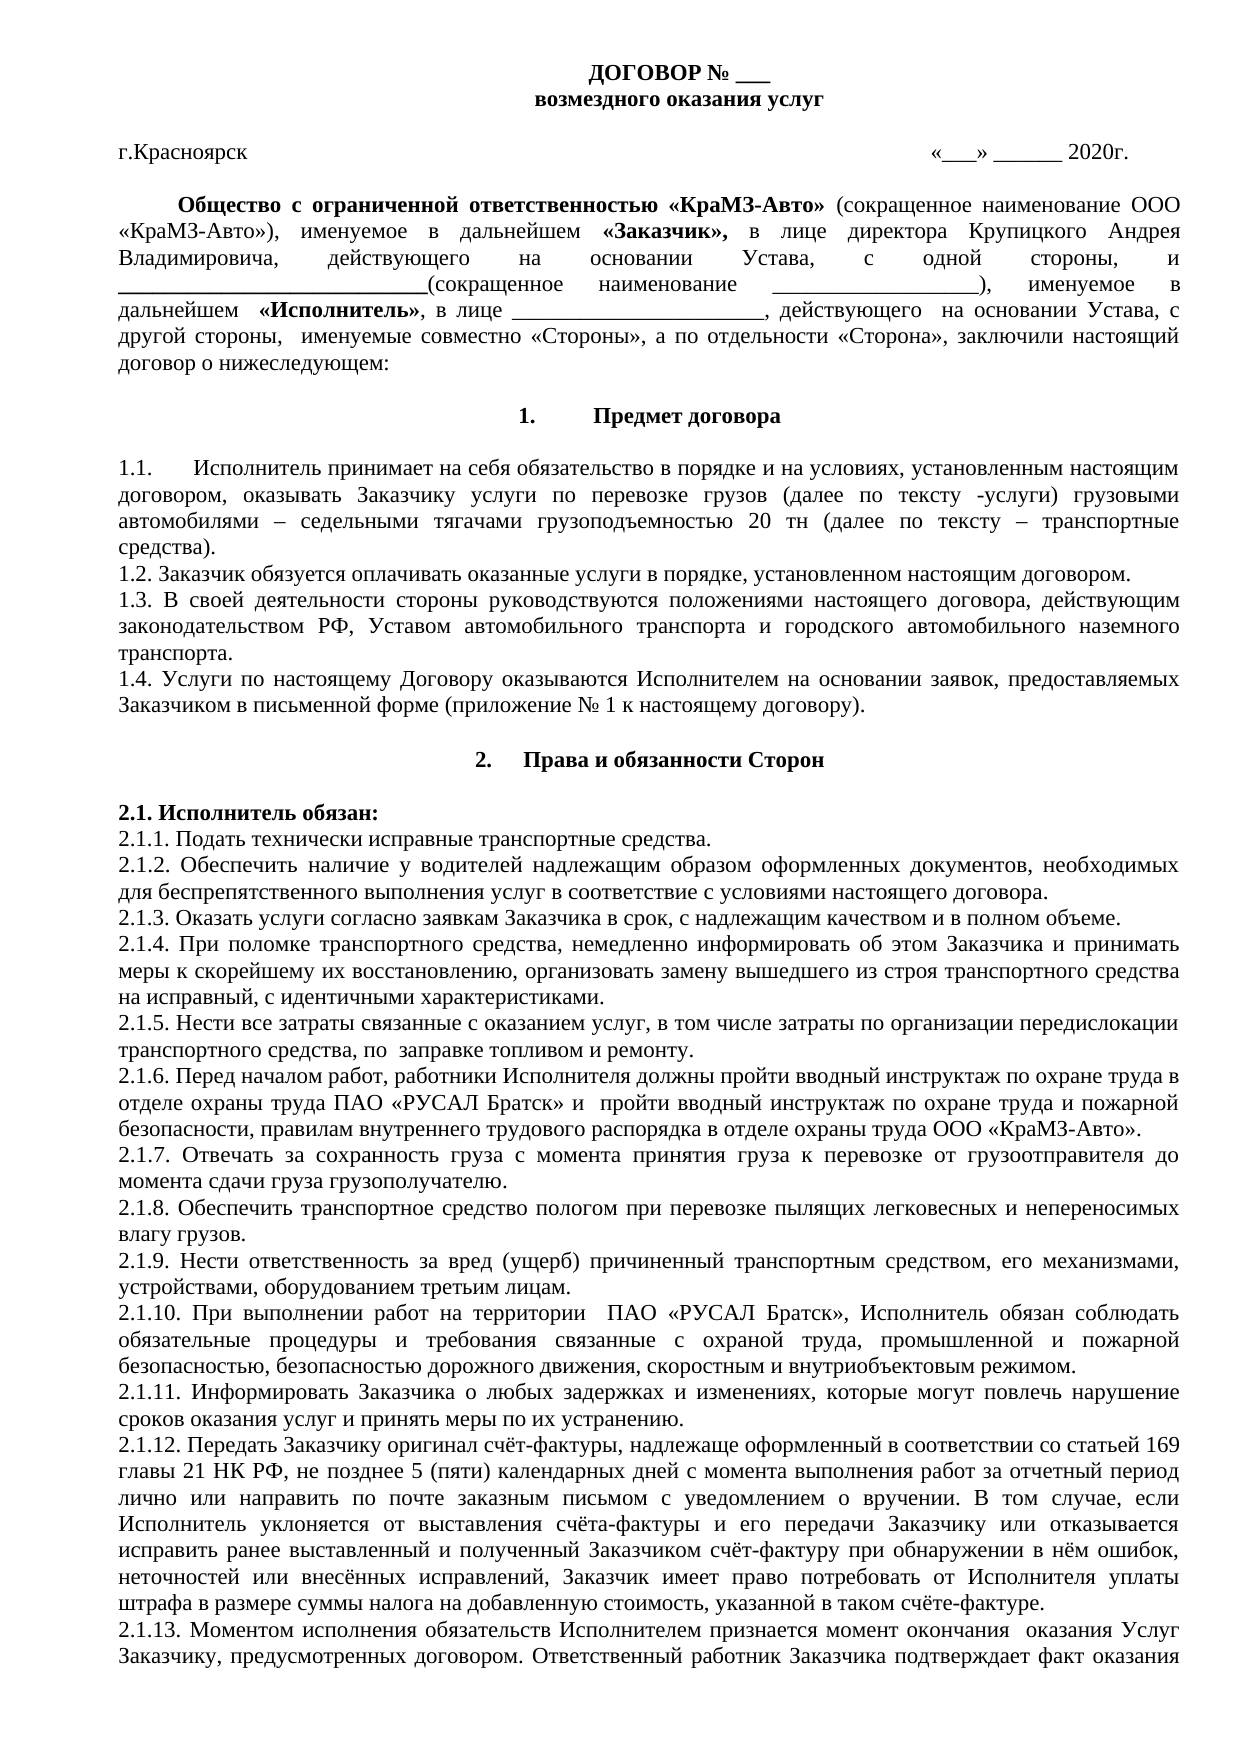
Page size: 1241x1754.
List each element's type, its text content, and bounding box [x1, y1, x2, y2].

text 2.1.3. Оказать услуги согласно заявкам Заказчика в срок, с надлежащим качеством и в полном объеме. [118, 904, 1181, 930]
text 2.1.1. Подать технически исправные транспортные средства. [118, 825, 1181, 851]
text 2.1.8. Обеспечить транспортное средство пологом при перевозке пылящих легковесных и непереносимых влагу грузов. [118, 1194, 1181, 1247]
text 2.1.12. Передать Заказчику оригинал счёт-фактуры, надлежаще оформленный в соответствии со статьей 169 главы 21 НК РФ, не позднее 5 (пяти) календарных дней с момента выполнения работ за отчетный период лично или направить по почте заказным письмом с уведомлением о вручении. В том случае, если Исполнитель уклоняется от выставления счёта-фактуры и его передачи Заказчику или отказывается исправить ранее выставленный и полученный Заказчиком счёт-фактуру при обнаружении в нём ошибок, неточностей или внесённых исправлений, Заказчик имеет право потребовать от Исполнителя уплаты штрафа в размере суммы налога на добавленную стоимость, указанной в таком счёте-фактуре. [118, 1431, 1181, 1616]
text 2.1.6. Перед началом работ, работники Исполнителя должны пройти вводный инструктаж по охране труда в отделе охраны труда ПАО «РУСАЛ Братск» и пройти вводный инструктаж по охране труда и пожарной безопасности, правилам внутреннего трудового распорядка в отделе охраны труда ООО «КраМЗ-Авто». [118, 1062, 1181, 1141]
text 2.1. Исполнитель обязан: [118, 799, 1181, 825]
list Исполнитель принимает на себя обязательство в порядке и на условиях, установленным настоящим договором, оказывать Заказчику услуги по перевозке грузов (далее по тексту -услуги) грузовыми автомобилями – седельными тягачами грузоподъемностью 20 тн (далее по тексту – транспортные средства). [118, 454, 1181, 560]
text 1.2. Заказчик обязуется оплачивать оказанные услуги в порядке, установленном настоящим договором. [118, 560, 1181, 586]
text г.Красноярск «___» ______ 2020г. [118, 138, 1181, 164]
list Права и обязанности Сторон [118, 746, 1181, 772]
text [118, 1616, 1181, 1668]
text 2.1.4. При поломке транспортного средства, немедленно информировать об этом Заказчика и принимать меры к скорейшему их восстановлению, организовать замену вышедшего из строя транспортного средства на исправный, с идентичными характеристиками. [118, 930, 1181, 1009]
text 2.1.2. Обеспечить наличие у водителей надлежащим образом оформленных документов, необходимых для беспрепятственного выполнения услуг в соответствие с условиями настоящего договора. [118, 851, 1181, 904]
list Предмет договора [118, 402, 1181, 428]
text 2.1.10. При выполнении работ на территории ПАО «РУСАЛ Братск», Исполнитель обязан соблюдать обязательные процедуры и требования связанные с охраной труда, промышленной и пожарной безопасностью, безопасностью дорожного движения, скоростным и внутриобъектовым режимом. [118, 1299, 1181, 1378]
text ДОГОВОР № ___ [118, 59, 1181, 85]
text возмездного оказания услуг [118, 85, 1181, 112]
text 2.1.9. Нести ответственность за вред (ущерб) причиненный транспортным средством, его механизмами, устройствами, оборудованием третьим лицам. [118, 1247, 1181, 1299]
text 1.3. В своей деятельности стороны руководствуются положениями настоящего договора, действующим законодательством РФ, Уставом автомобильного транспорта и городского автомобильного наземного транспорта. [118, 586, 1181, 665]
text 1.4. Услуги по настоящему Договору оказываются Исполнителем на основании заявок, предоставляемых Заказчиком в письменной форме (приложение № 1 к настоящему договору). [118, 665, 1181, 718]
text 2.1.5. Нести все затраты связанные с оказанием услуг, в том числе затраты по организации передислокации транспортного средства, по заправке топливом и ремонту. [118, 1009, 1181, 1062]
text 2.1.7. Отвечать за сохранность груза с момента принятия груза к перевозке от грузоотправителя до момента сдачи груза грузополучателю. [118, 1141, 1181, 1194]
text 2.1.11. Информировать Заказчика о любых задержках и изменениях, которые могут повлечь нарушение сроков оказания услуг и принять меры по их устранению. [118, 1378, 1181, 1431]
text Общество с ограниченной ответственностью «КраМЗ-Авто» (сокращенное наименование ООО «КраМЗ-Авто»), именуемое в дальнейшем «Заказчик», в лице директора Крупицкого Андрея Владимировича, действующего на основании Устава, с одной стороны, и ___________________________(сокращенное наименование __________________), именуемое в дальнейшем «Исполнитель», в лице ______________________, действующего на основании Устава, с другой стороны, именуемые совместно «Стороны», а по отдельности «Сторона», заключили настоящий договор о нижеследующем: [118, 191, 1181, 375]
